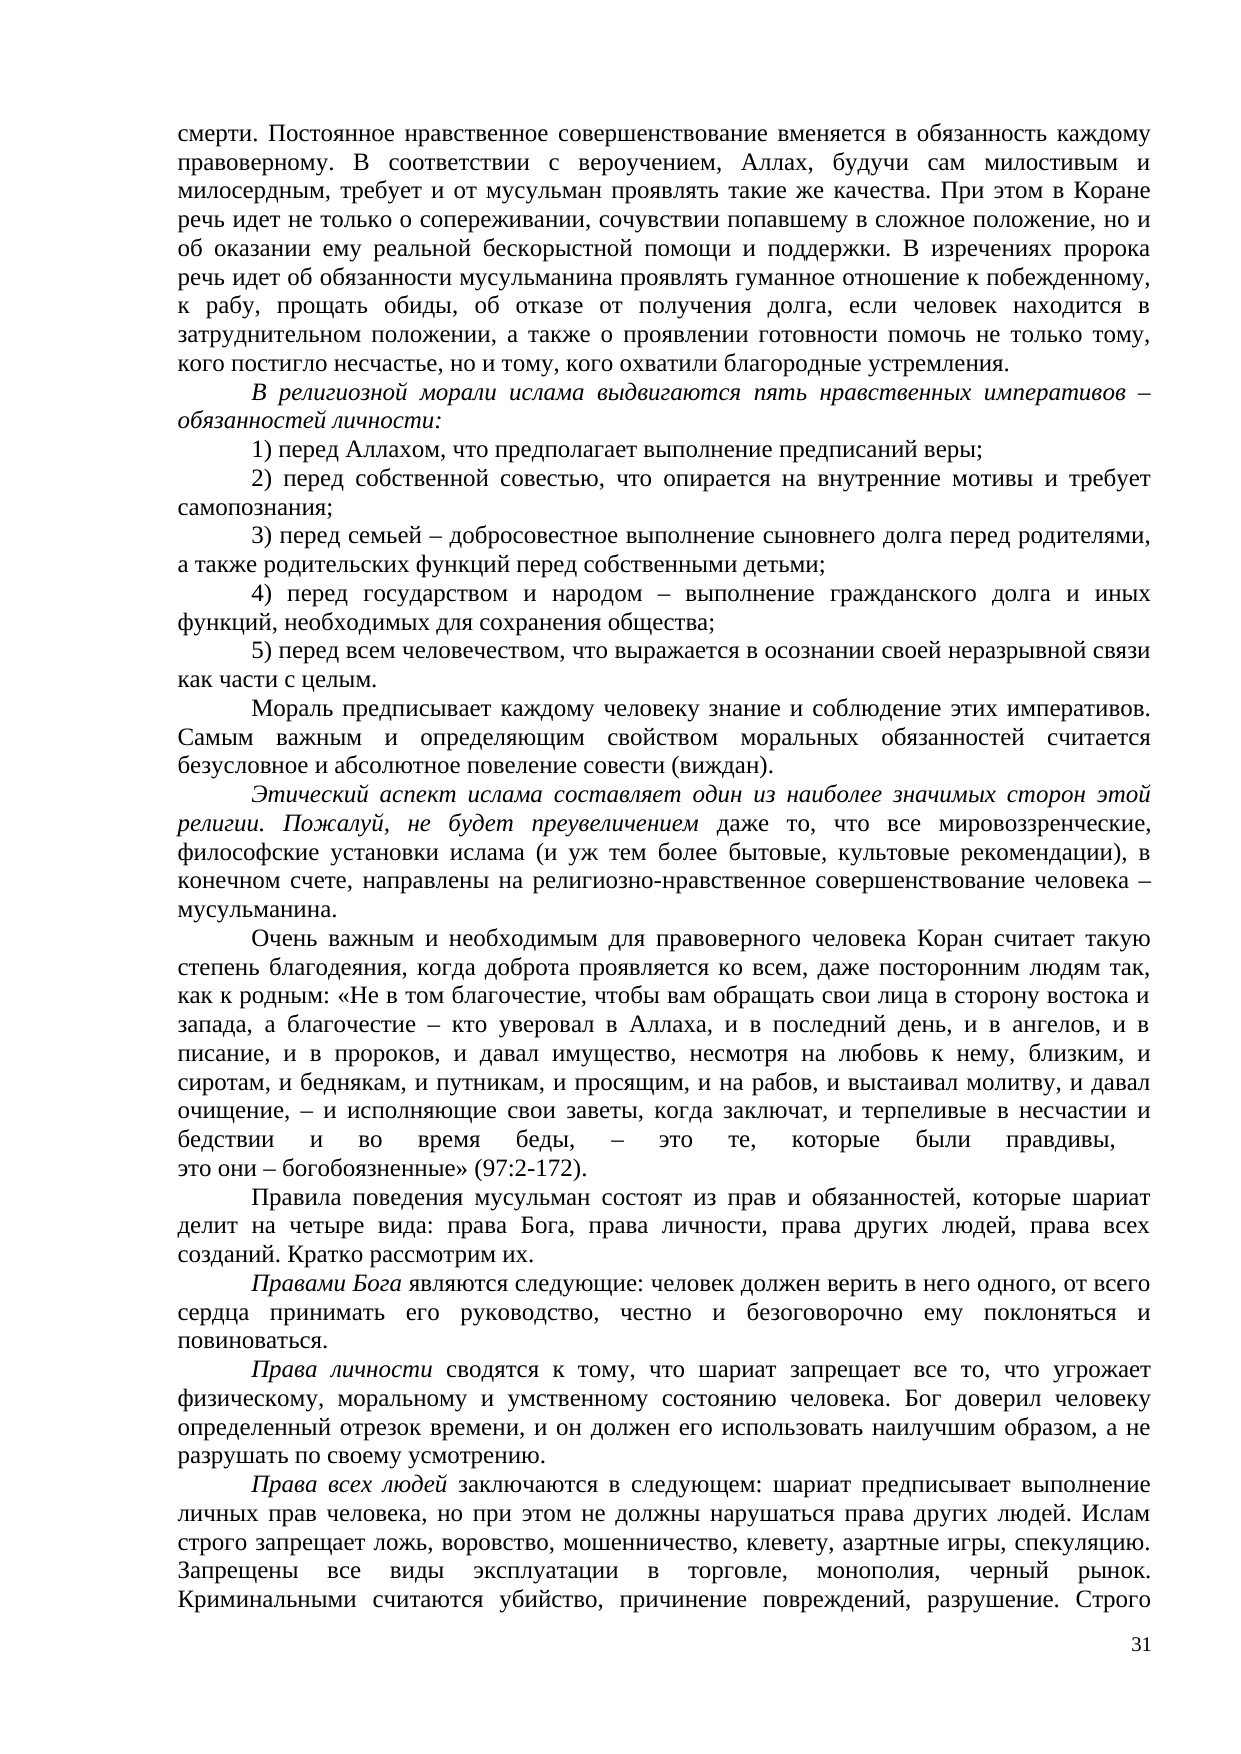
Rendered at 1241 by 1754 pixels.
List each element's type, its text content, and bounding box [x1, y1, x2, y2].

text Правами Бога являются следующие: человек должен верить в него одного, от всего сердца принимать его руководство, честно и безоговорочно ему поклоняться и повиноваться. [177, 1268, 1152, 1354]
text Очень важным и необходимым для правоверного человека Коран считает такую степень благодеяния, когда доброта проявляется ко всем, даже посторонним людям так, как к родным: «Не в том благочестие, чтобы вам обращать свои лица в сторону востока и запада, а благочестие – кто уверовал в Аллаха, и в последний день, и в ангелов, и в писание, и в пророков, и давал имущество, несмотря на любовь к нему, близким, и сиротам, и беднякам, и путникам, и просящим, и на рабов, и выстаивал молитву, и давал очищение, – и исполняющие свои заветы, когда заключат, и терпеливые в несчастии и бедствии и во время беды, – это те, которые были правдивы, это они – богобоязненные» (97:2-172). [177, 923, 1152, 1182]
text Этический аспект ислама составляет один из наиболее значимых сторон этой религии. Пожалуй, не будет преувеличением даже то, что все мировоззренческие, философские установки ислама (и уж тем более бытовые, культовые рекомендации), в конечном счете, направлены на религиозно-нравственное совершенствование человека – мусульманина. [177, 779, 1152, 923]
text 4) перед государством и народом – выполнение гражданского долга и иных функций, необходимых для сохранения общества; [177, 578, 1152, 636]
text 3) перед семьей – добросовестное выполнение сыновнего долга перед родителями, а также родительских функций перед собственными детьми; [177, 521, 1152, 578]
text Правила поведения мусульман состоят из прав и обязанностей, которые шариат делит на четыре вида: права Бога, права личности, права других людей, права всех созданий. Кратко рассмотрим их. [177, 1182, 1152, 1268]
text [177, 1469, 1152, 1613]
text Мораль предписывает каждому человеку знание и соблюдение этих императивов. Самым важным и определяющим свойством моральных обязанностей считается безусловное и абсолютное повеление совести (виждан). [177, 693, 1152, 779]
text 1) перед Аллахом, что предполагает выполнение предписаний веры; [177, 434, 1152, 463]
text 5) перед всем человечеством, что выражается в осознании своей неразрывной связи как части с целым. [177, 636, 1152, 693]
text В религиозной морали ислама выдвигаются пять нравственных императивов – обязанностей личности: [177, 377, 1152, 434]
text Права личности сводятся к тому, что шариат запрещает все то, что угрожает физическому, моральному и умственному состоянию человека. Бог доверил человеку определенный отрезок времени, и он должен его использовать наилучшим образом, а не разрушать по своему усмотрению. [177, 1354, 1152, 1469]
text 2) перед собственной совестью, что опирается на внутренние мотивы и требует самопознания; [177, 463, 1152, 521]
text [177, 118, 1152, 377]
